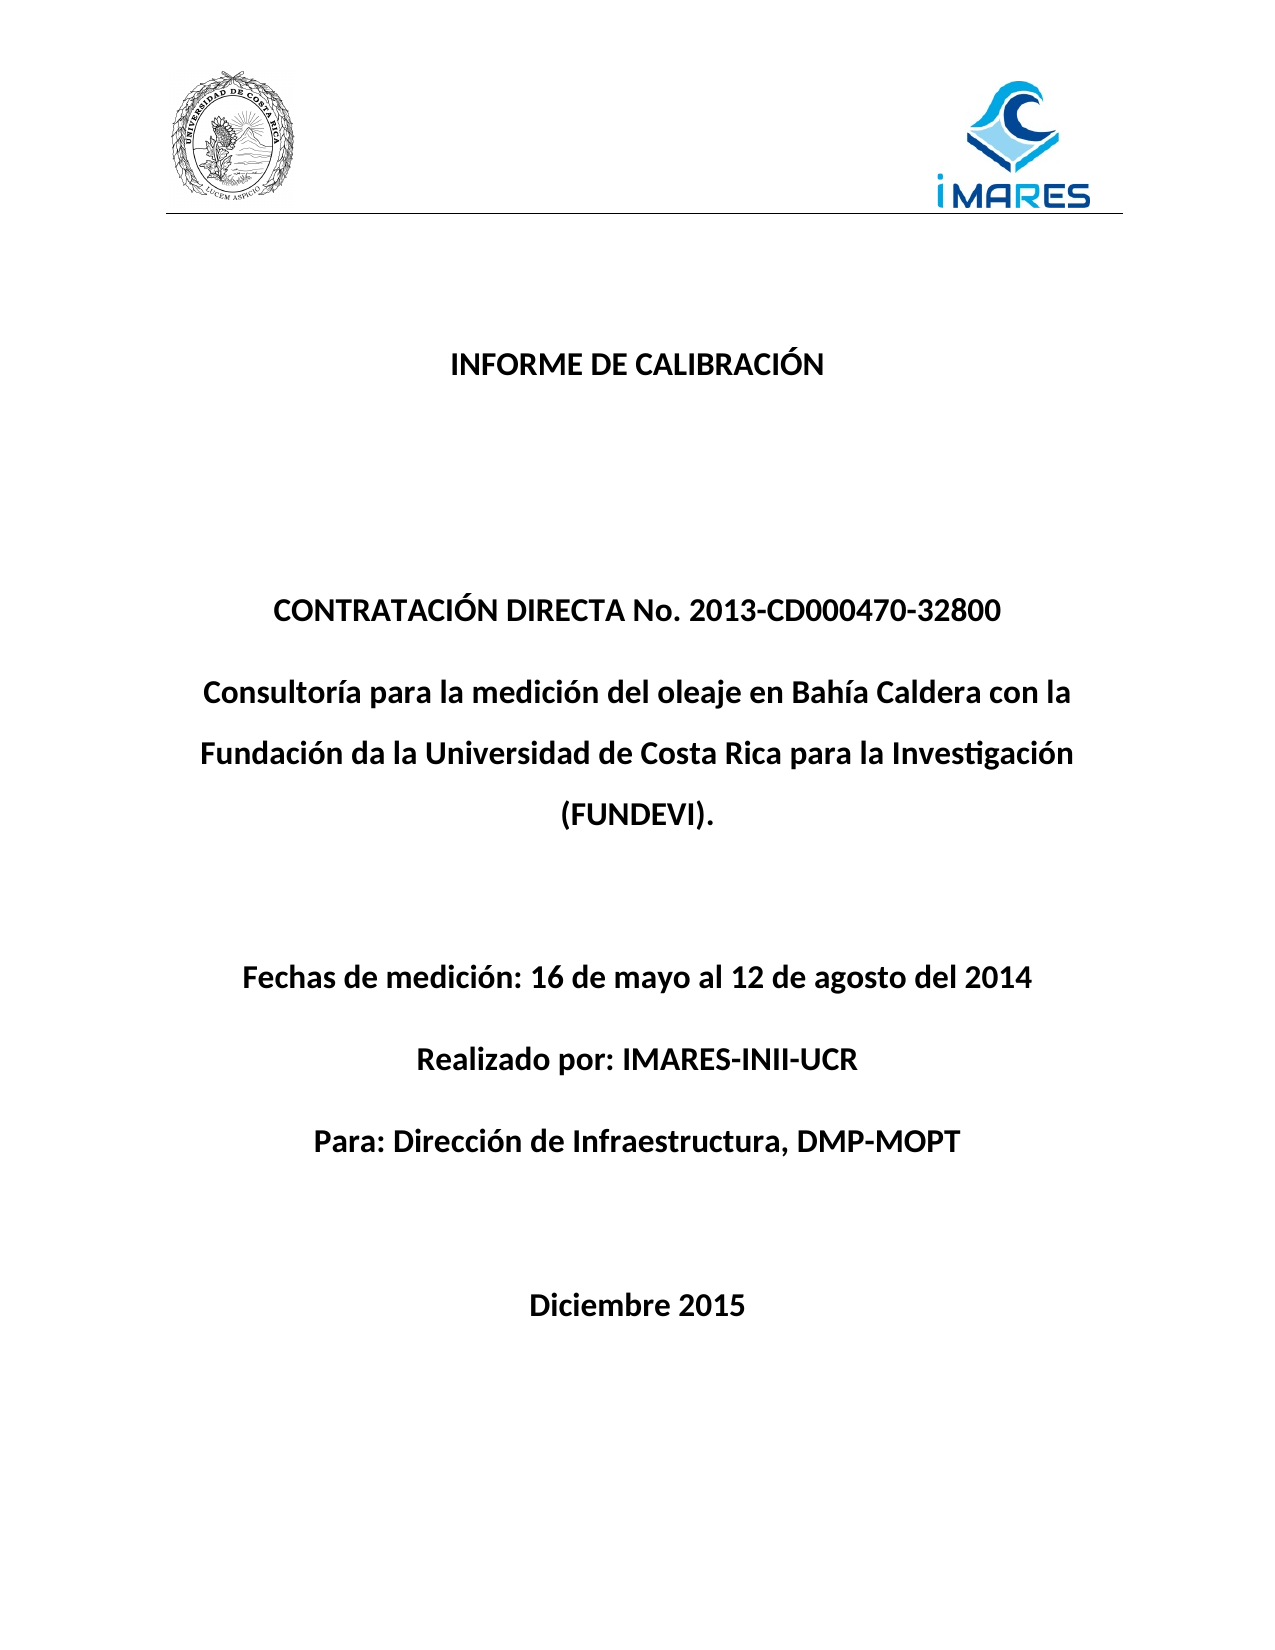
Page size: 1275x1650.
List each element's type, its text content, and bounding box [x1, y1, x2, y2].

text CONTRATACIÓN DIRECTA No. 2013-CD000470-32800 [148, 589, 1127, 629]
picture [937, 81, 1090, 207]
picture [170, 70, 296, 208]
text Diciembre 2015 [148, 1284, 1127, 1325]
picture [1020, 188, 1035, 207]
text Realizado por: IMARES-INII-UCR [148, 1038, 1127, 1079]
text Para: Dirección de Infraestructura, DMP-MOPT [148, 1120, 1127, 1161]
text INFORME DE CALIBRACIÓN [148, 343, 1127, 384]
text Fechas de medición: 16 de mayo al 12 de agosto del 2014 [148, 957, 1127, 997]
text Consultoría para la medición del oleaje en Bahía Caldera con la Fundación da la Universidad de Costa Rica para la Investigación (FUNDEVI). [148, 671, 1127, 833]
